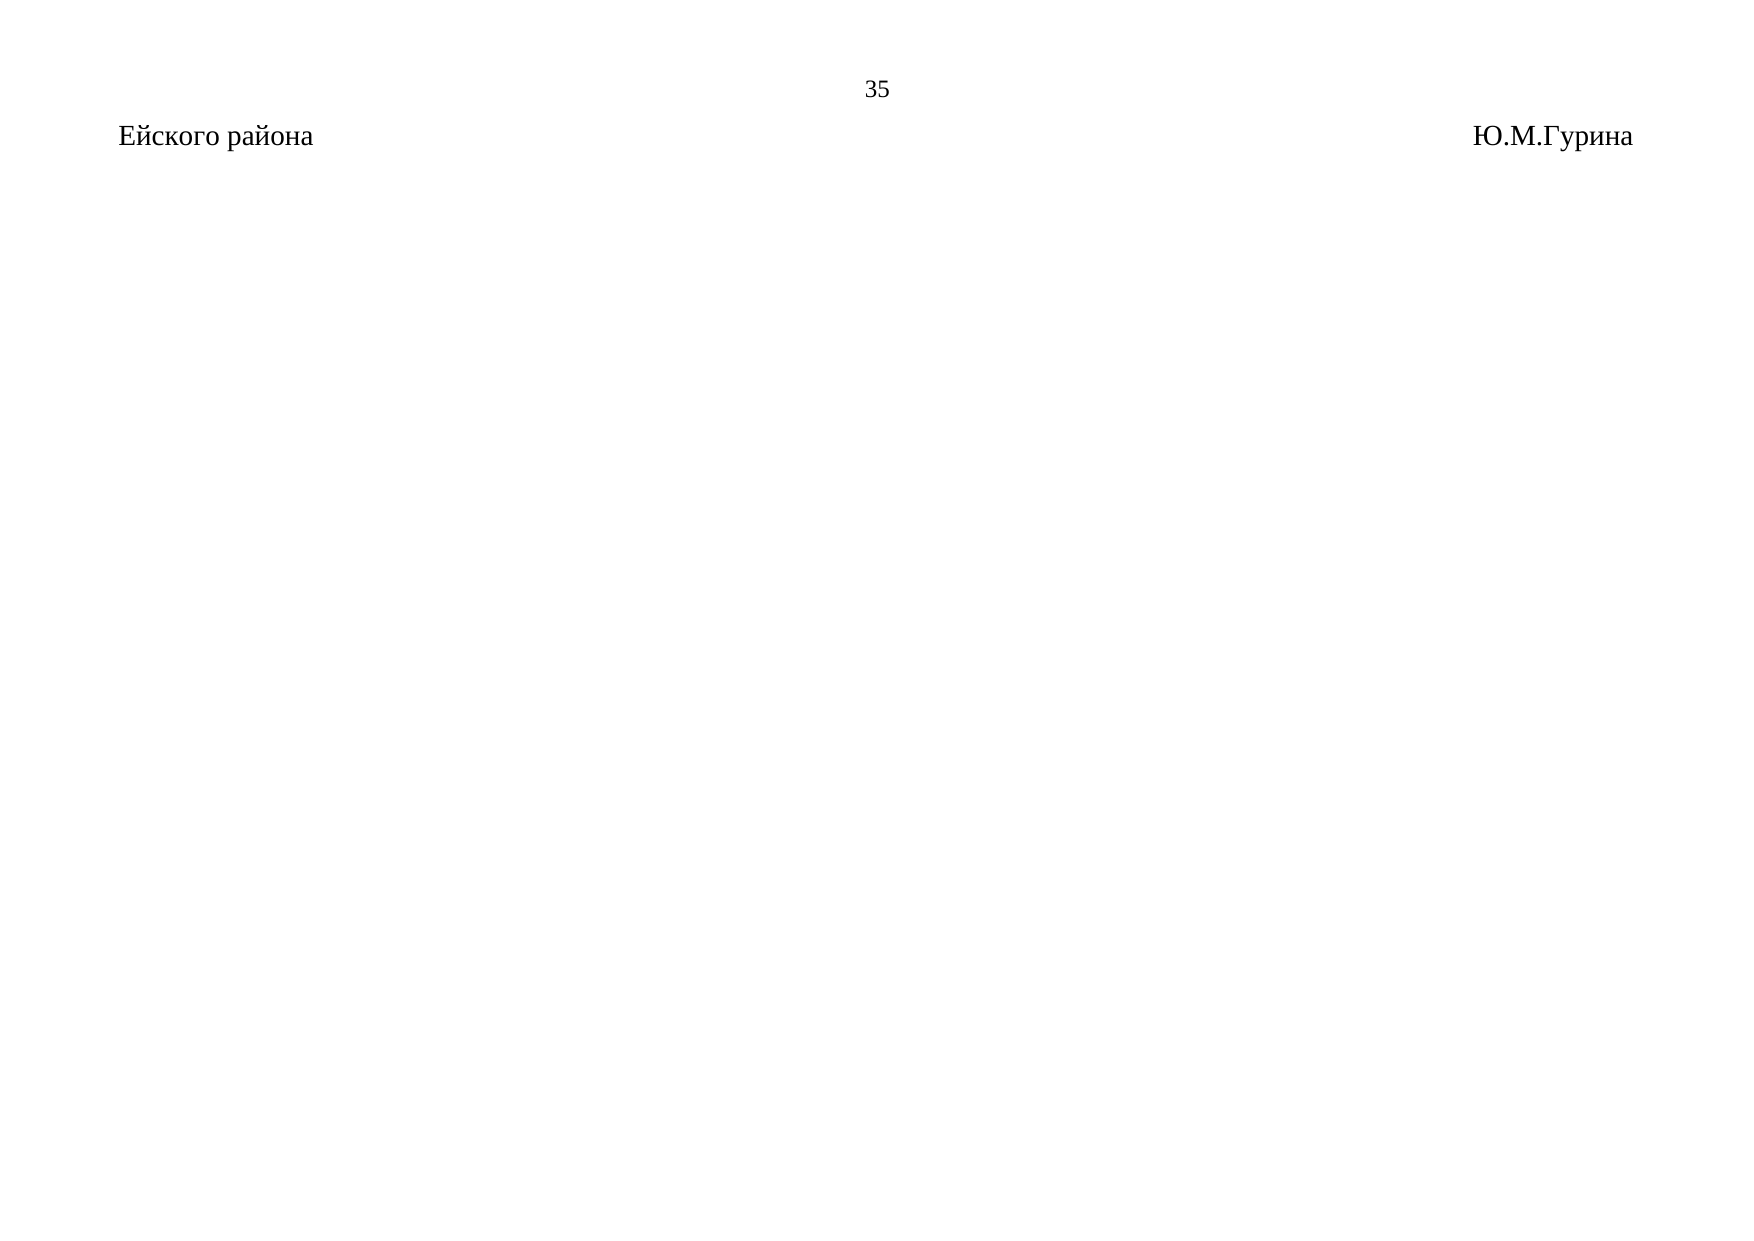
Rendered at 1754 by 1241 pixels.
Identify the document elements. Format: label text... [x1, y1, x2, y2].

text Ейского района Ю.М.Гурина [118, 118, 1636, 152]
